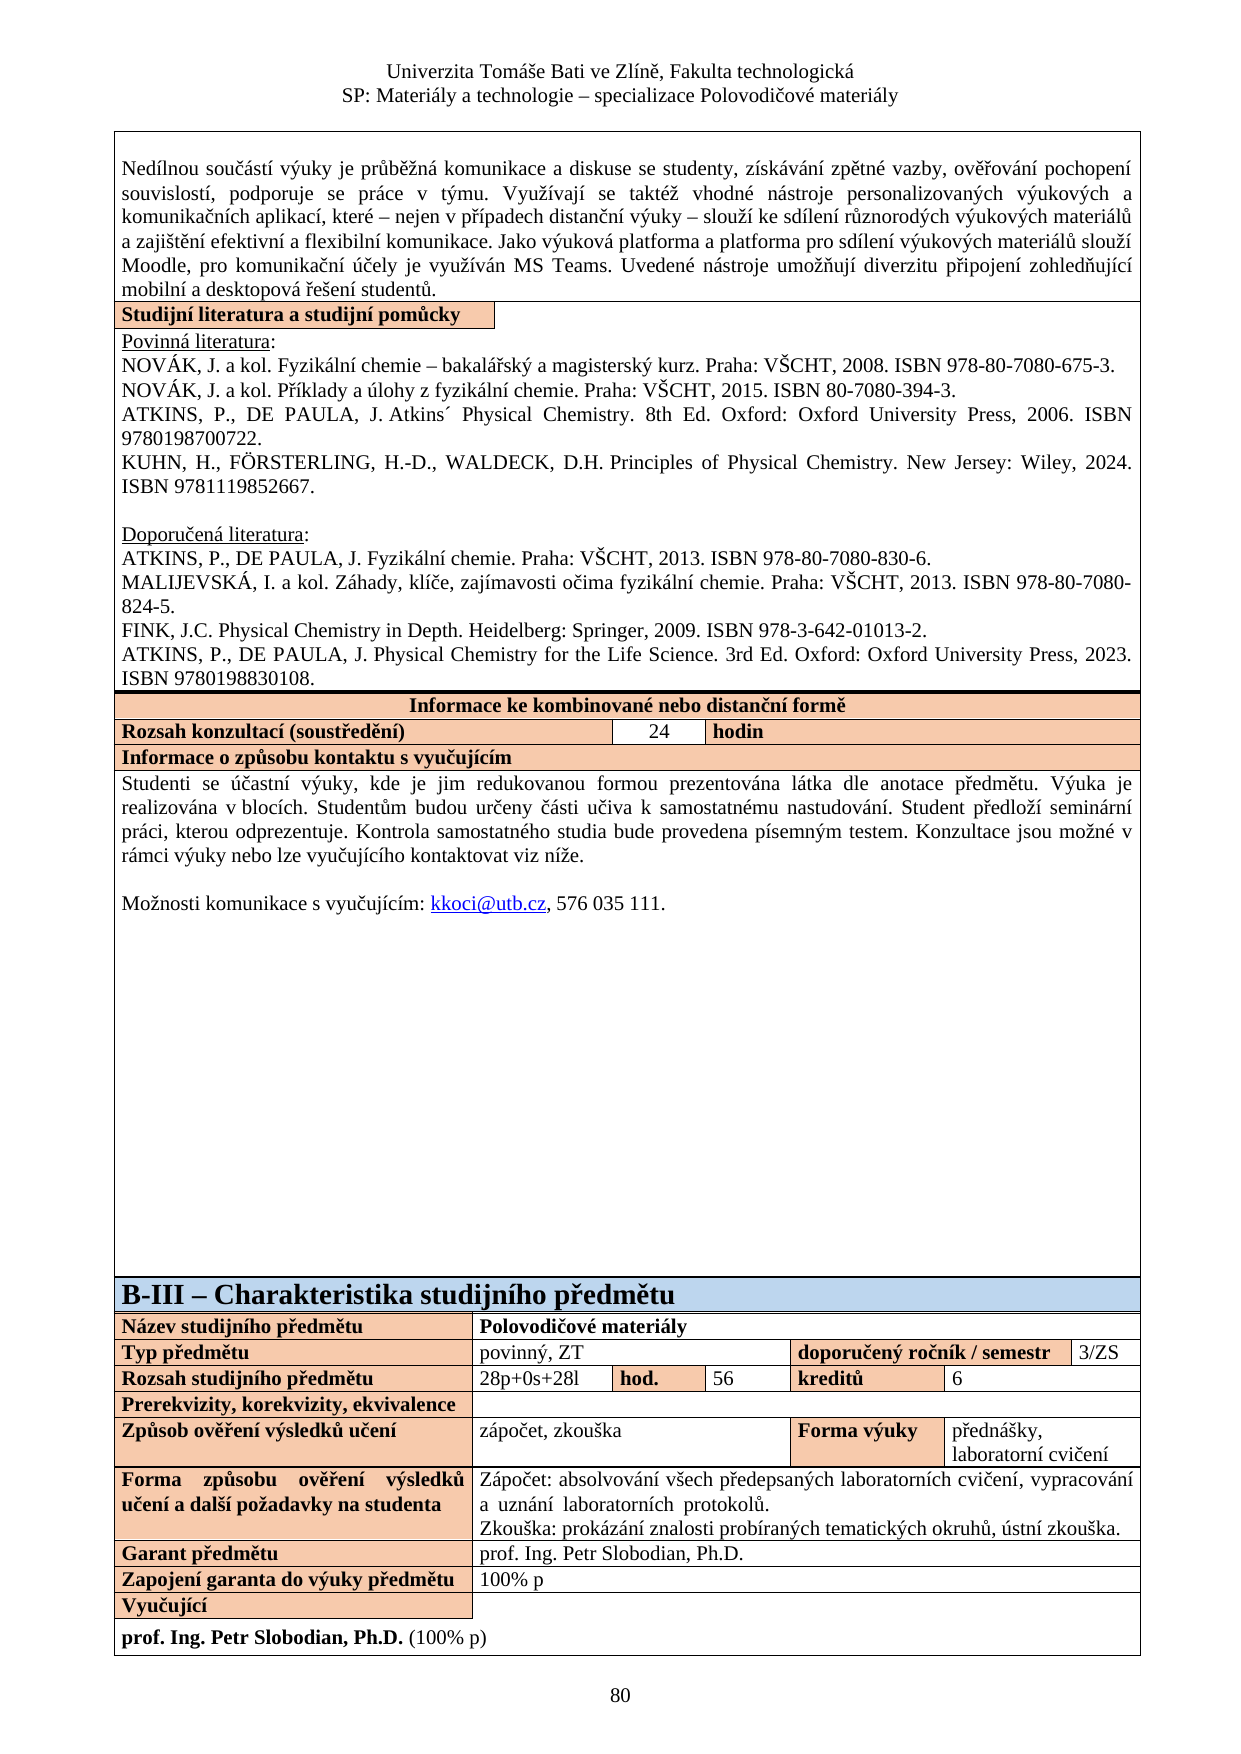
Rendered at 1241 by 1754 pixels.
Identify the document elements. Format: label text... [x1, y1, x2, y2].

table_cell 6 [945, 1366, 1140, 1391]
table_cell 28p+0s+28l [473, 1366, 612, 1391]
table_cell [115, 132, 1140, 301]
table_cell přednášky, laboratorní cvičení [945, 1418, 1140, 1466]
table_cell Rozsah konzultací (soustředění) [115, 720, 612, 744]
table_cell doporučený ročník / semestr [791, 1340, 1071, 1365]
table_cell [473, 1392, 1140, 1417]
table_cell Garant předmětu [115, 1541, 472, 1566]
table_cell povinný, ZT [473, 1340, 790, 1365]
table_cell [495, 302, 1140, 328]
table_cell Vyučující [115, 1593, 472, 1618]
table_cell [473, 1593, 1140, 1618]
table_cell Forma způsobu ověření výsledků učení a další požadavky na studenta [115, 1468, 472, 1539]
table_cell Název studijního předmětu [115, 1314, 472, 1339]
table_cell 56 [706, 1366, 790, 1391]
table_cell Rozsah studijního předmětu [115, 1366, 472, 1391]
table_cell Studijní literatura a studijní pomůcky [115, 302, 494, 328]
table_cell prof. Ing. Petr Slobodian, Ph.D. (100% p) [115, 1618, 1140, 1655]
table_cell Informace ke kombinované nebo distanční formě [115, 694, 1140, 718]
table_cell hodin [706, 720, 1140, 744]
table_cell Informace o způsobu kontaktu s vyučujícím [115, 745, 1140, 770]
table_cell Polovodičové materiály [473, 1314, 1140, 1339]
table_cell Povinná literatura: NOVÁK, J. a kol. Fyzikální chemie – bakalářský a magisterský kurz. Praha: VŠCHT, 2008. ISBN 978-80-7080-675-3. Novák, J. a kol. Příklady a úlohy z fyzikální chemie. Praha: VŠCHT, 2015. ISBN 80-7080-394-3. ATKINS, P., DE PAULA, J. Atkins´ Physical Chemistry. 8th Ed. Oxford: Oxford University Press, 2006. ISBN 9780198700722. KUHN, H., FÖRSTERLING, H.-D., WALDECK, D.H. Principles of Physical Chemistry. New Jersey: Wiley, 2024. ISBN 9781119852667. Doporučená literatura: ATKINS, P., DE PAULA, J. Fyzikální chemie. Praha: VŠCHT, 2013. ISBN 978-80-7080-830-6. MALIJEVSKÁ, I. a kol. Záhady, klíče, zajímavosti očima fyzikální chemie. Praha: VŠCHT, 2013. ISBN 978-80-7080-824-5. FINK, J.C. Physical Chemistry in Depth. Heidelberg: Springer, 2009. ISBN 978-3-642-01013-2. ATKINS, P., DE PAULA, J. Physical Chemistry for the Life Science. 3rd Ed. Oxford: Oxford University Press, 2023. ISBN 9780198830108. [115, 328, 1140, 690]
table_cell prof. Ing. Petr Slobodian, Ph.D. [473, 1541, 1140, 1566]
table_cell 100% p [473, 1567, 1140, 1592]
table_cell Forma výuky [791, 1418, 944, 1466]
table_cell kreditů [791, 1366, 944, 1391]
table_cell Prerekvizity, korekvizity, ekvivalence [115, 1392, 472, 1417]
table_cell B-III – Charakteristika studijního předmětu [115, 1278, 1140, 1311]
table_cell hod. [613, 1366, 705, 1391]
table_cell 3/ZS [1072, 1340, 1140, 1365]
table_cell 24 [613, 720, 705, 744]
table_cell zápočet, zkouška [473, 1418, 790, 1466]
table_cell Studenti se účastní výuky, kde je jim redukovanou formou prezentována látka dle anotace předmětu. Výuka je realizována v blocích. Studentům budou určeny části učiva k samostatnému nastudování. Student předloží seminární práci, kterou odprezentuje. Kontrola samostatného studia bude provedena písemným testem. Konzultace jsou možné v rámci výuky nebo lze vyučujícího kontaktovat viz níže. Možnosti komunikace s vyučujícím: kkoci@utb.cz, 576 035 111. [115, 771, 1140, 1276]
table_cell Způsob ověření výsledků učení [115, 1418, 472, 1466]
table_cell Typ předmětu [115, 1340, 472, 1365]
table_cell Zapojení garanta do výuky předmětu [115, 1567, 472, 1592]
table_cell Zápočet: absolvování všech předepsaných laboratorních cvičení, vypracování a uznání laboratorních protokolů. Zkouška: prokázání znalosti probíraných tematických okruhů, ústní zkouška. [473, 1468, 1140, 1539]
